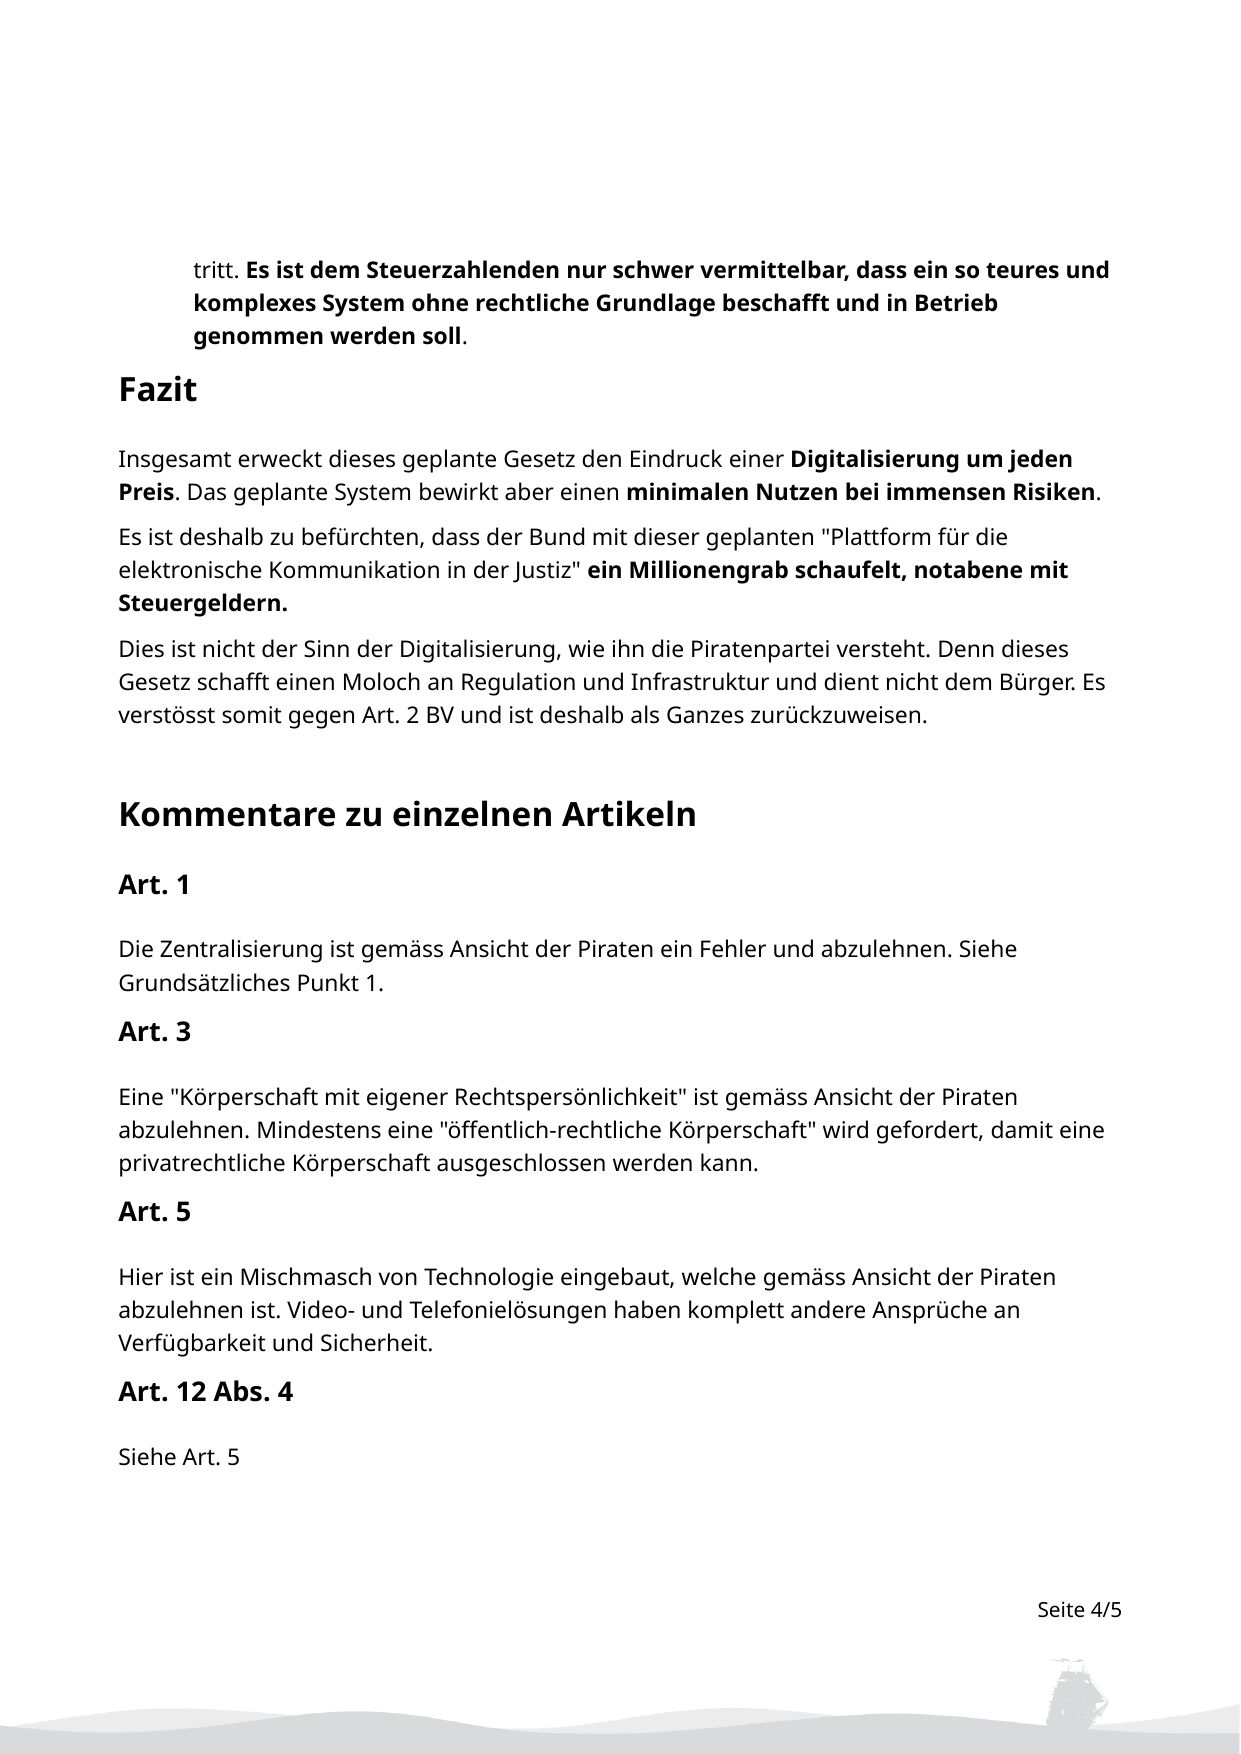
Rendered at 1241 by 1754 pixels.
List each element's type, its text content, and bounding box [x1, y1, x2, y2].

subtitle Fazit [118, 366, 1122, 411]
text Dies ist nicht der Sinn der Digitalisierung, wie ihn die Piratenpartei versteht. Denn dieses Gesetz schafft einen Moloch an Regulation und Infrastruktur und dient nicht dem Bürger. Es verstösst somit gegen Art. 2 BV und ist deshalb als Ganzes zurückzuweisen. [118, 631, 1122, 730]
subtitle Art. 12 Abs. 4 [118, 1373, 1122, 1410]
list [156, 252, 1122, 351]
text Es ist deshalb zu befürchten, dass der Bund mit dieser geplanten "Plattform für die elektronische Kommunikation in der Justiz" ein Millionengrab schaufelt, notabene mit Steuergeldern. [118, 519, 1122, 618]
picture [0, 1658, 1240, 1754]
text Insgesamt erweckt dieses geplante Gesetz den Eindruck einer Digitalisierung um jeden Preis. Das geplante System bewirkt aber einen minimalen Nutzen bei immensen Risiken. [118, 441, 1122, 507]
subtitle Art. 5 [118, 1193, 1122, 1229]
text Siehe Art. 5 [118, 1439, 1122, 1472]
text Hier ist ein Mischmasch von Technologie eingebaut, welche gemäss Ansicht der Piraten abzulehnen ist. Video- und Telefonielösungen haben komplett andere Ansprüche an Verfügbarkeit und Sicherheit. [118, 1259, 1122, 1358]
subtitle Kommentare zu einzelnen Artikeln [118, 790, 1122, 836]
subtitle Art. 3 [118, 1012, 1122, 1049]
subtitle Art. 1 [118, 865, 1122, 902]
text Eine "Körperschaft mit eigener Rechtspersönlichkeit" ist gemäss Ansicht der Piraten abzulehnen. Mindestens eine "öffentlich-rechtliche Körperschaft" wird gefordert, damit eine privatrechtliche Körperschaft ausgeschlossen werden kann. [118, 1079, 1122, 1178]
text Die Zentralisierung ist gemäss Ansicht der Piraten ein Fehler und abzulehnen. Siehe Grundsätzliches Punkt 1. [118, 932, 1122, 998]
